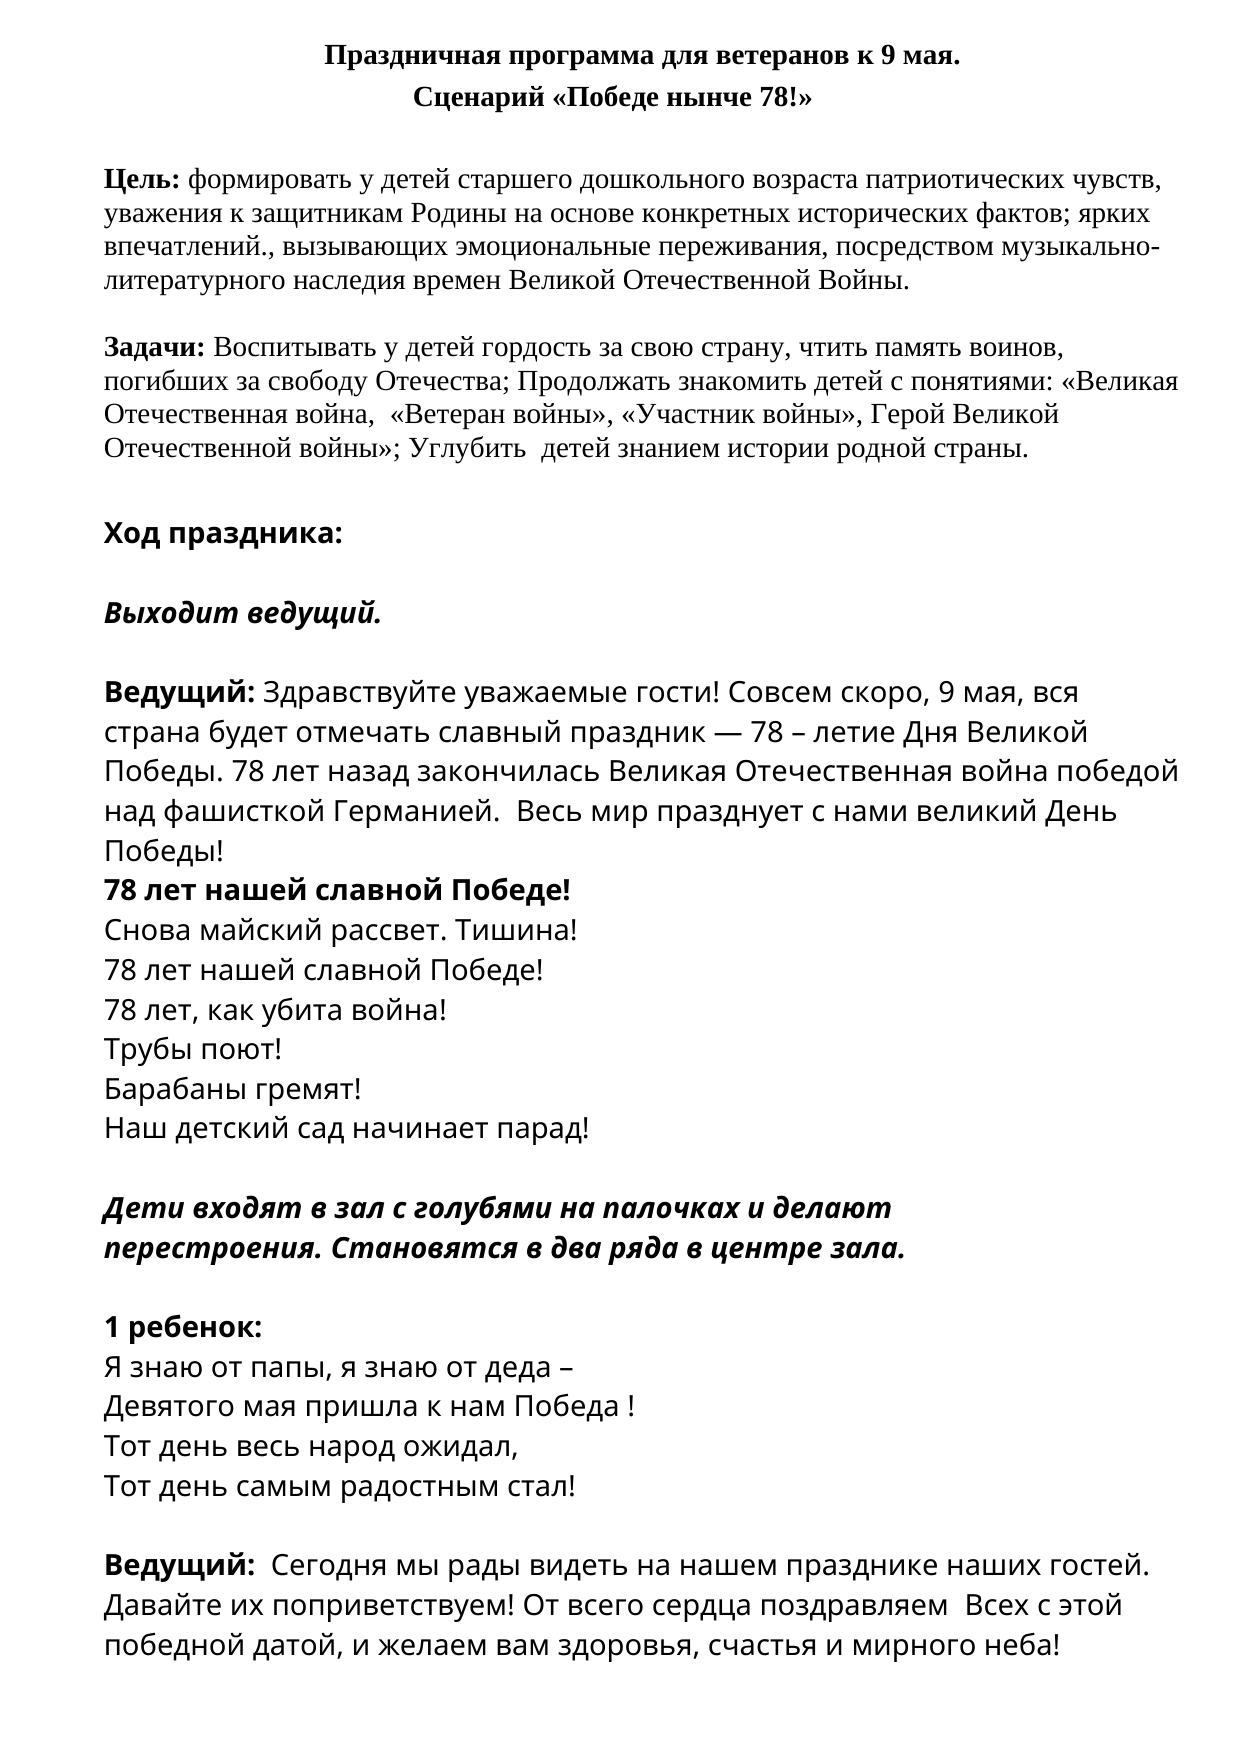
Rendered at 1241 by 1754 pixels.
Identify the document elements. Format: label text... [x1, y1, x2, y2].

text Ведущий: Здравствуйте уважаемые гости! Совсем скоро, 9 мая, вся страна будет отмечать славный праздник — 78 – летие Дня Великой Победы. 78 лет назад закончилась Великая Отечественная война победой над фашисткой Германией. Весь мир празднует с нами великий День Победы! [103, 671, 1181, 870]
text Ведущий: Сегодня мы рады видеть на нашем празднике наших гостей. Давайте их поприветствуем! От всего сердца поздравляем Всех с этой победной датой, и желаем вам здоровья, счастья и мирного неба! [103, 1544, 1181, 1663]
text Праздничная программа для ветеранов к 9 мая. [103, 37, 1181, 71]
text Тот день весь народ ожидал, [103, 1425, 1181, 1465]
text Ход праздника: [103, 512, 1181, 552]
text Я знаю от папы, я знаю от деда – [103, 1346, 1181, 1386]
text Тот день самым радостным стал! [103, 1465, 1181, 1505]
text Цель: формировать у детей старшего дошкольного возраста патриотических чувств, уважения к защитникам Родины на основе конкретных исторических фактов; ярких впечатлений., вызывающих эмоциональные переживания, посредством музыкально-литературного наследия времен Великой Отечественной Войны. [103, 161, 1181, 296]
text Барабаны гремят! [103, 1068, 1181, 1108]
text Выходит ведущий. [103, 592, 1181, 632]
text 1 ребенок: [103, 1306, 1181, 1346]
text Трубы поют! [103, 1028, 1181, 1068]
text 78 лет нашей славной Победе! [103, 949, 1181, 989]
text 78 лет, как убита война! [103, 989, 1181, 1028]
text Наш детский сад начинает парад! [103, 1108, 1181, 1147]
text Сценарий «Победе нынче 78!» [44, 79, 1181, 112]
text Девятого мая пришла к нам Победа ! [103, 1386, 1181, 1425]
text Задачи: Воспитывать у детей гордость за свою страну, чтить память воинов, погибших за свободу Отечества; Продолжать знакомить детей с понятиями: «Великая Отечественная война, «Ветеран войны», «Участник войны», Герой Великой Отечественной войны»; Углубить детей знанием истории родной страны. [103, 329, 1181, 463]
text 78 лет нашей славной Победе! [103, 870, 1181, 909]
text Снова майский рассвет. Тишина! [103, 909, 1181, 949]
text Дети входят в зал с голубями на палочках и делают перестроения. Становятся в два ряда в центре зала. [103, 1187, 1181, 1267]
